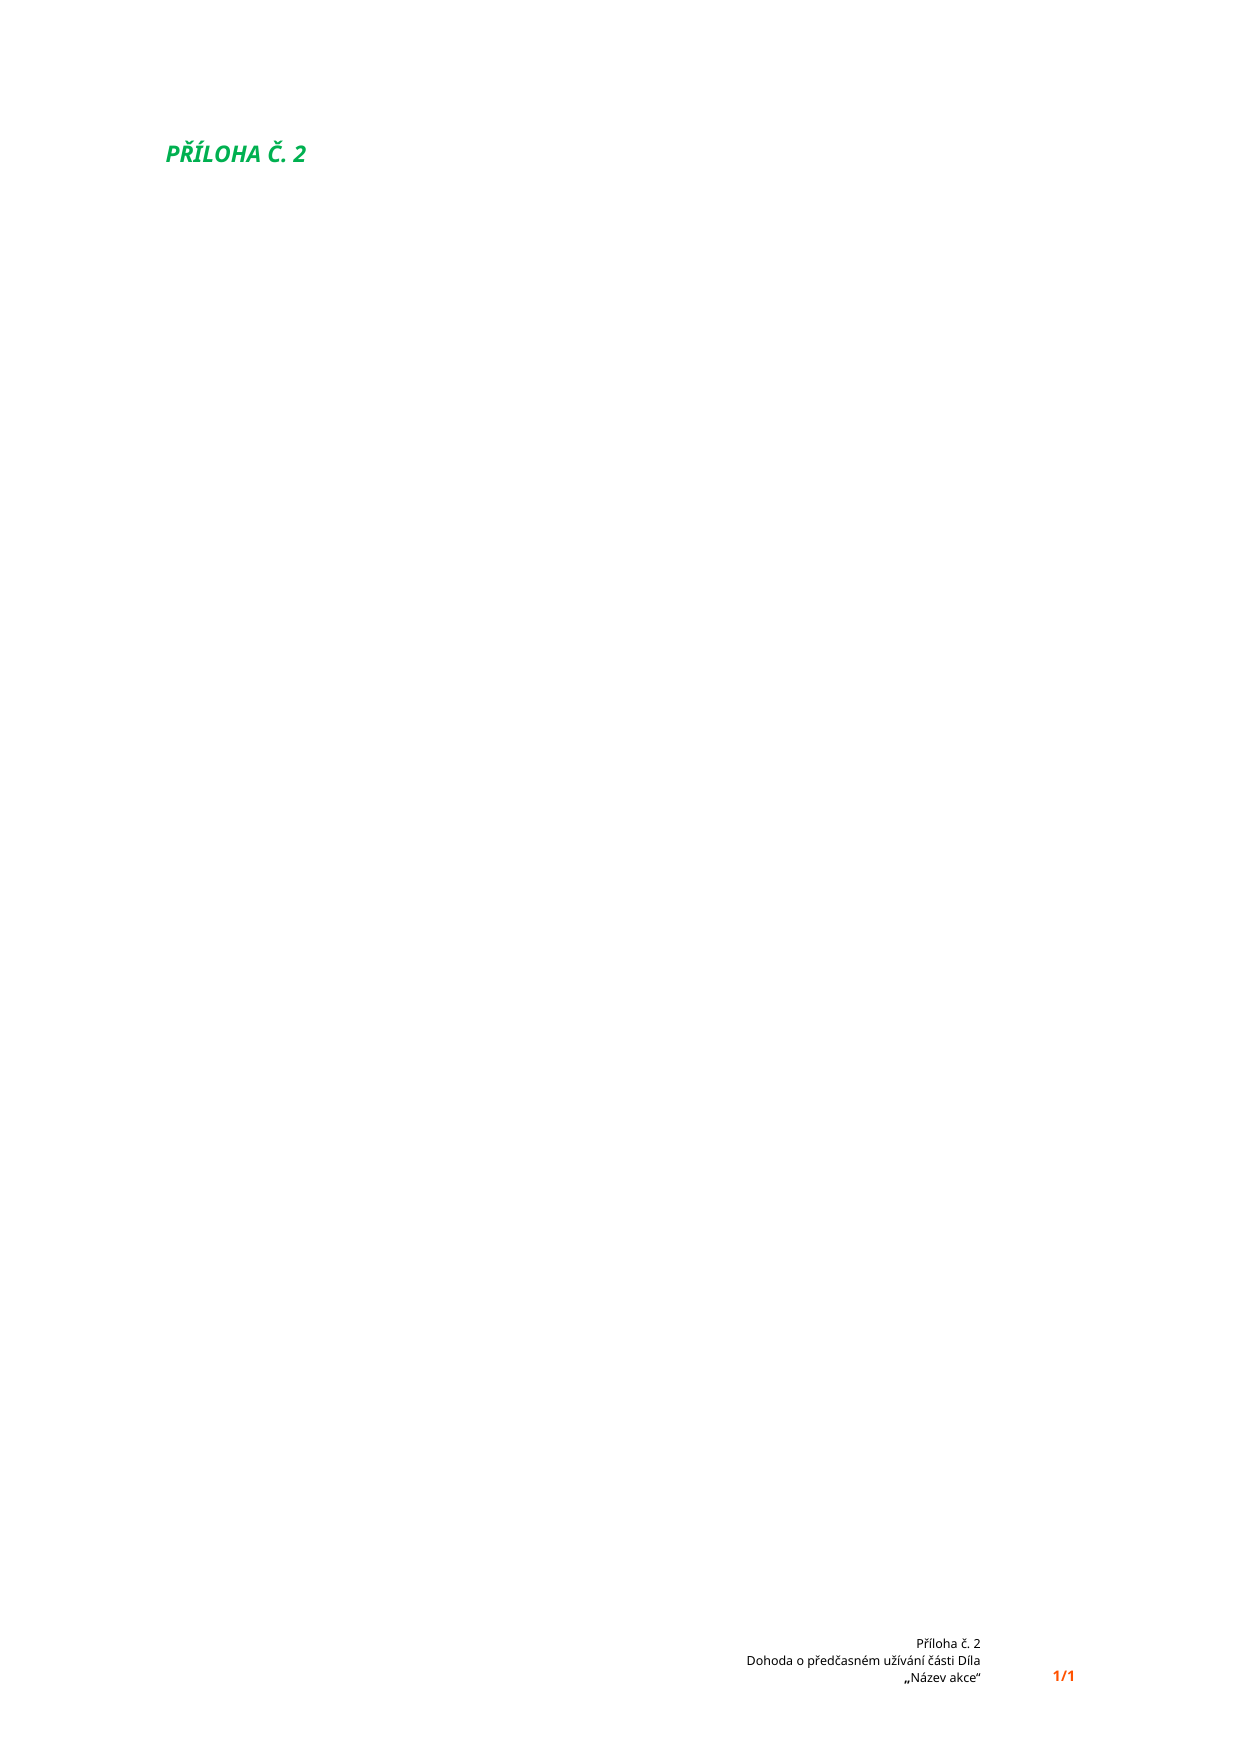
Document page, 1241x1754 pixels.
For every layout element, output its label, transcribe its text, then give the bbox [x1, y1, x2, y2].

text Příloha č. 2 [165, 138, 1075, 170]
